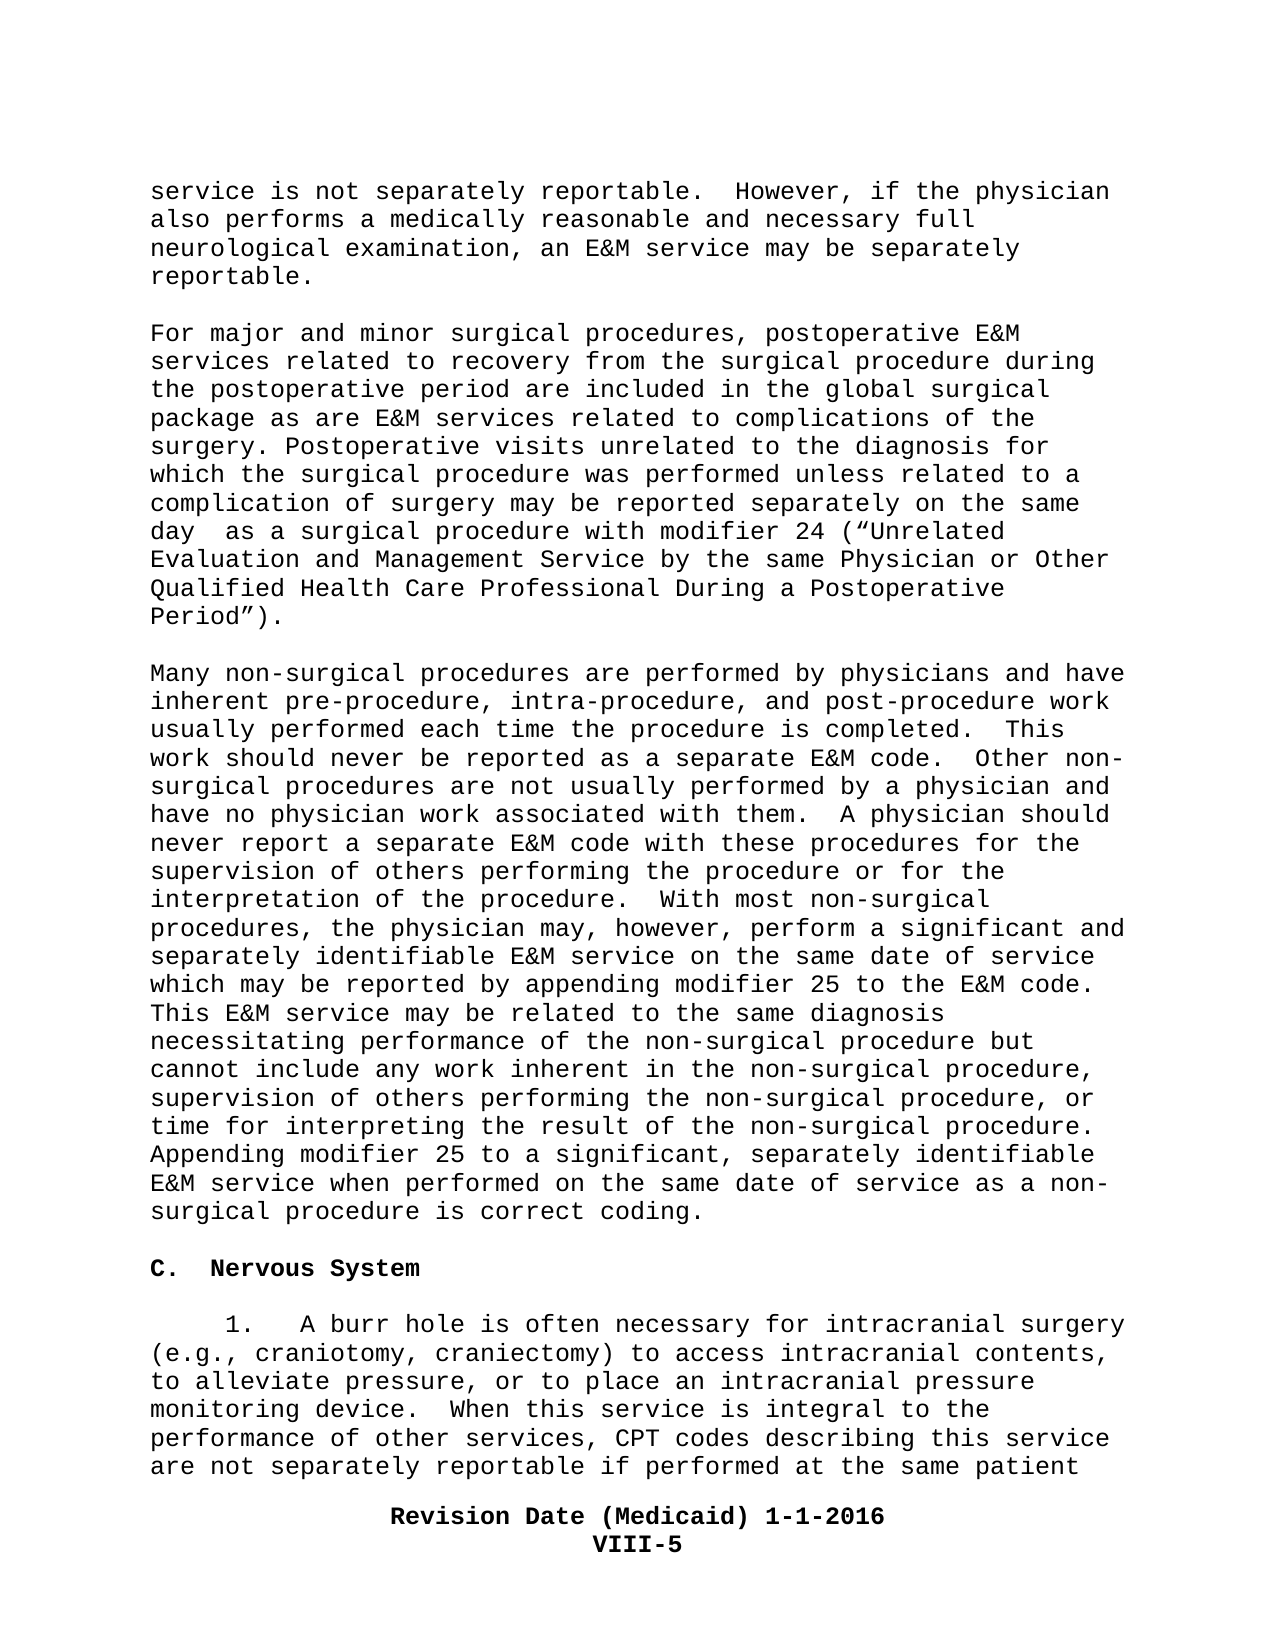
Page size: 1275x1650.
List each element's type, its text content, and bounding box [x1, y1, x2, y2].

text C. Nervous System [150, 1255, 1125, 1284]
text For major and minor surgical procedures, postoperative E&M services related to recovery from the surgical procedure during the postoperative period are included in the global surgical package as are E&M services related to complications of the surgery. Postoperative visits unrelated to the diagnosis for which the surgical procedure was performed unless related to a complication of surgery may be reported separately on the same day as a surgical procedure with modifier 24 (“Unrelated Evaluation and Management Service by the same Physician or Other Qualified Health Care Professional During a Postoperative Period”). [150, 320, 1125, 632]
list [150, 1312, 1125, 1482]
text Many non-surgical procedures are performed by physicians and have inherent pre-procedure, intra-procedure, and post-procedure work usually performed each time the procedure is completed. This work should never be reported as a separate E&M code. Other non-surgical procedures are not usually performed by a physician and have no physician work associated with them. A physician should never report a separate E&M code with these procedures for the supervision of others performing the procedure or for the interpretation of the procedure. With most non-surgical procedures, the physician may, however, perform a significant and separately identifiable E&M service on the same date of service which may be reported by appending modifier 25 to the E&M code. This E&M service may be related to the same diagnosis necessitating performance of the non-surgical procedure but cannot include any work inherent in the non-surgical procedure, supervision of others performing the non-surgical procedure, or time for interpreting the result of the non-surgical procedure. Appending modifier 25 to a significant, separately identifiable E&M service when performed on the same date of service as a non-surgical procedure is correct coding. [150, 660, 1125, 1227]
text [150, 179, 1125, 292]
